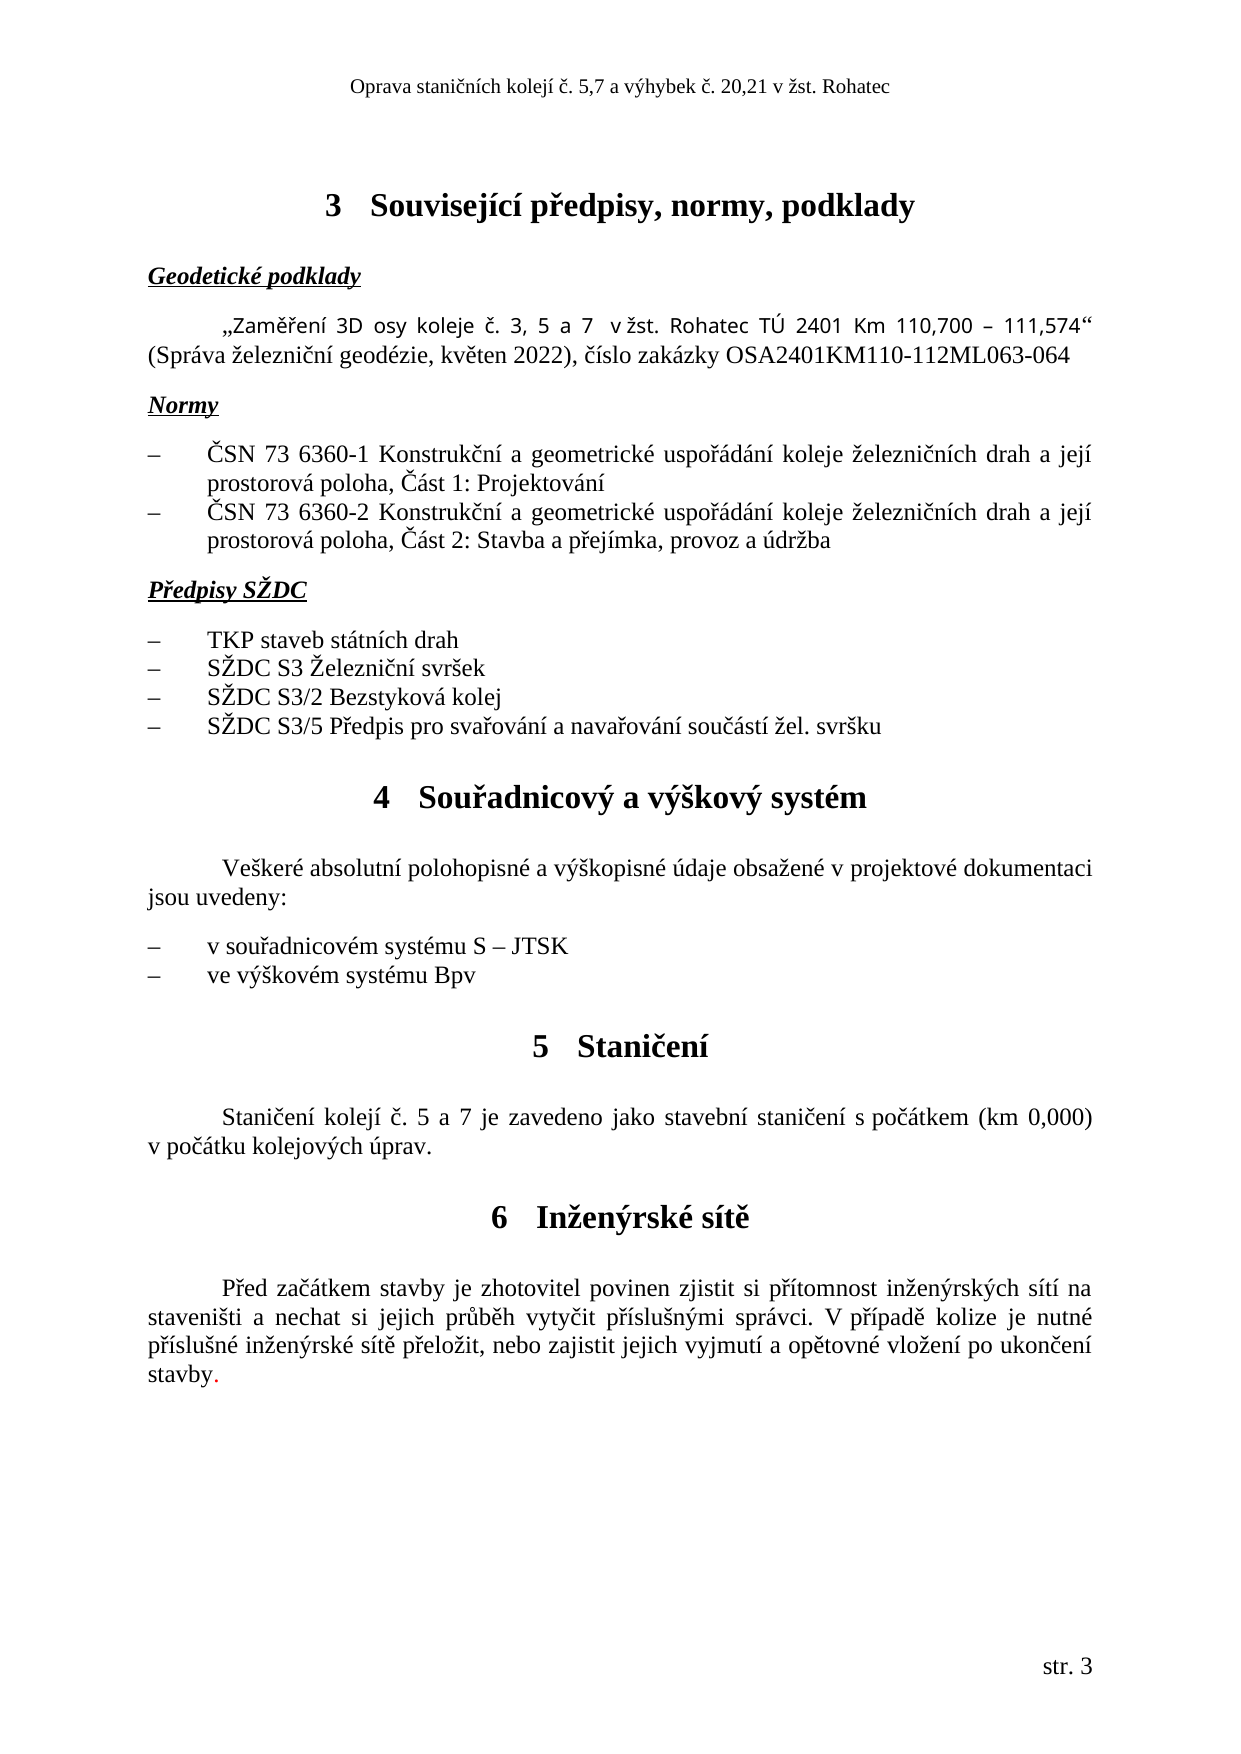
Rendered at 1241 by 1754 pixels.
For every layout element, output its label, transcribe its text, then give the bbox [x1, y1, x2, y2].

subtitle Staničení [148, 1026, 1092, 1065]
text „Zaměření 3D osy koleje č. 3, 5 a 7 v žst. Rohatec TÚ 2401 Km 110,700 – 111,574“ (Správa železniční geodézie, květen 2022), číslo zakázky OSA2401KM110-112ML063-064 [148, 311, 1092, 369]
list ČSN 73 6360-1 Konstrukční a geometrické uspořádání koleje železničních drah a její prostorová poloha, Část 1: Projektování [148, 439, 1092, 497]
text Předpisy SŽDC [148, 575, 1092, 604]
subtitle Souřadnicový a výškový systém [148, 777, 1092, 816]
list ČSN 73 6360-2 Konstrukční a geometrické uspořádání koleje železničních drah a její prostorová poloha, Část 2: Stavba a přejímka, provoz a údržba [148, 497, 1092, 554]
text Normy [148, 390, 1092, 418]
list v souřadnicovém systému S – JTSK [148, 931, 1092, 960]
list SŽDC S3 Železniční svršek [148, 653, 1092, 682]
text Před začátkem stavby je zhotovitel povinen zjistit si přítomnost inženýrských sítí na staveništi a nechat si jejich průběh vytyčit příslušnými správci. V případě kolize je nutné příslušné inženýrské sítě přeložit, nebo zajistit jejich vyjmutí a opětovné vložení po ukončení stavby. [148, 1273, 1092, 1388]
list SŽDC S3/2 Bezstyková kolej [148, 682, 1092, 711]
text Staničení kolejí č. 5 a 7 je zavedeno jako stavební staničení s počátkem (km 0,000) v počátku kolejových úprav. [148, 1102, 1092, 1160]
list ve výškovém systému Bpv [148, 960, 1092, 989]
list SŽDC S3/5 Předpis pro svařování a navařování součástí žel. svršku [148, 711, 1092, 740]
subtitle Inženýrské sítě [148, 1197, 1092, 1236]
list TKP staveb státních drah [148, 625, 1092, 653]
text Geodetické podklady [148, 261, 1092, 290]
subtitle Související předpisy, normy, podklady [148, 185, 1092, 223]
text Veškeré absolutní polohopisné a výškopisné údaje obsažené v projektové dokumentaci jsou uvedeny: [148, 853, 1092, 911]
